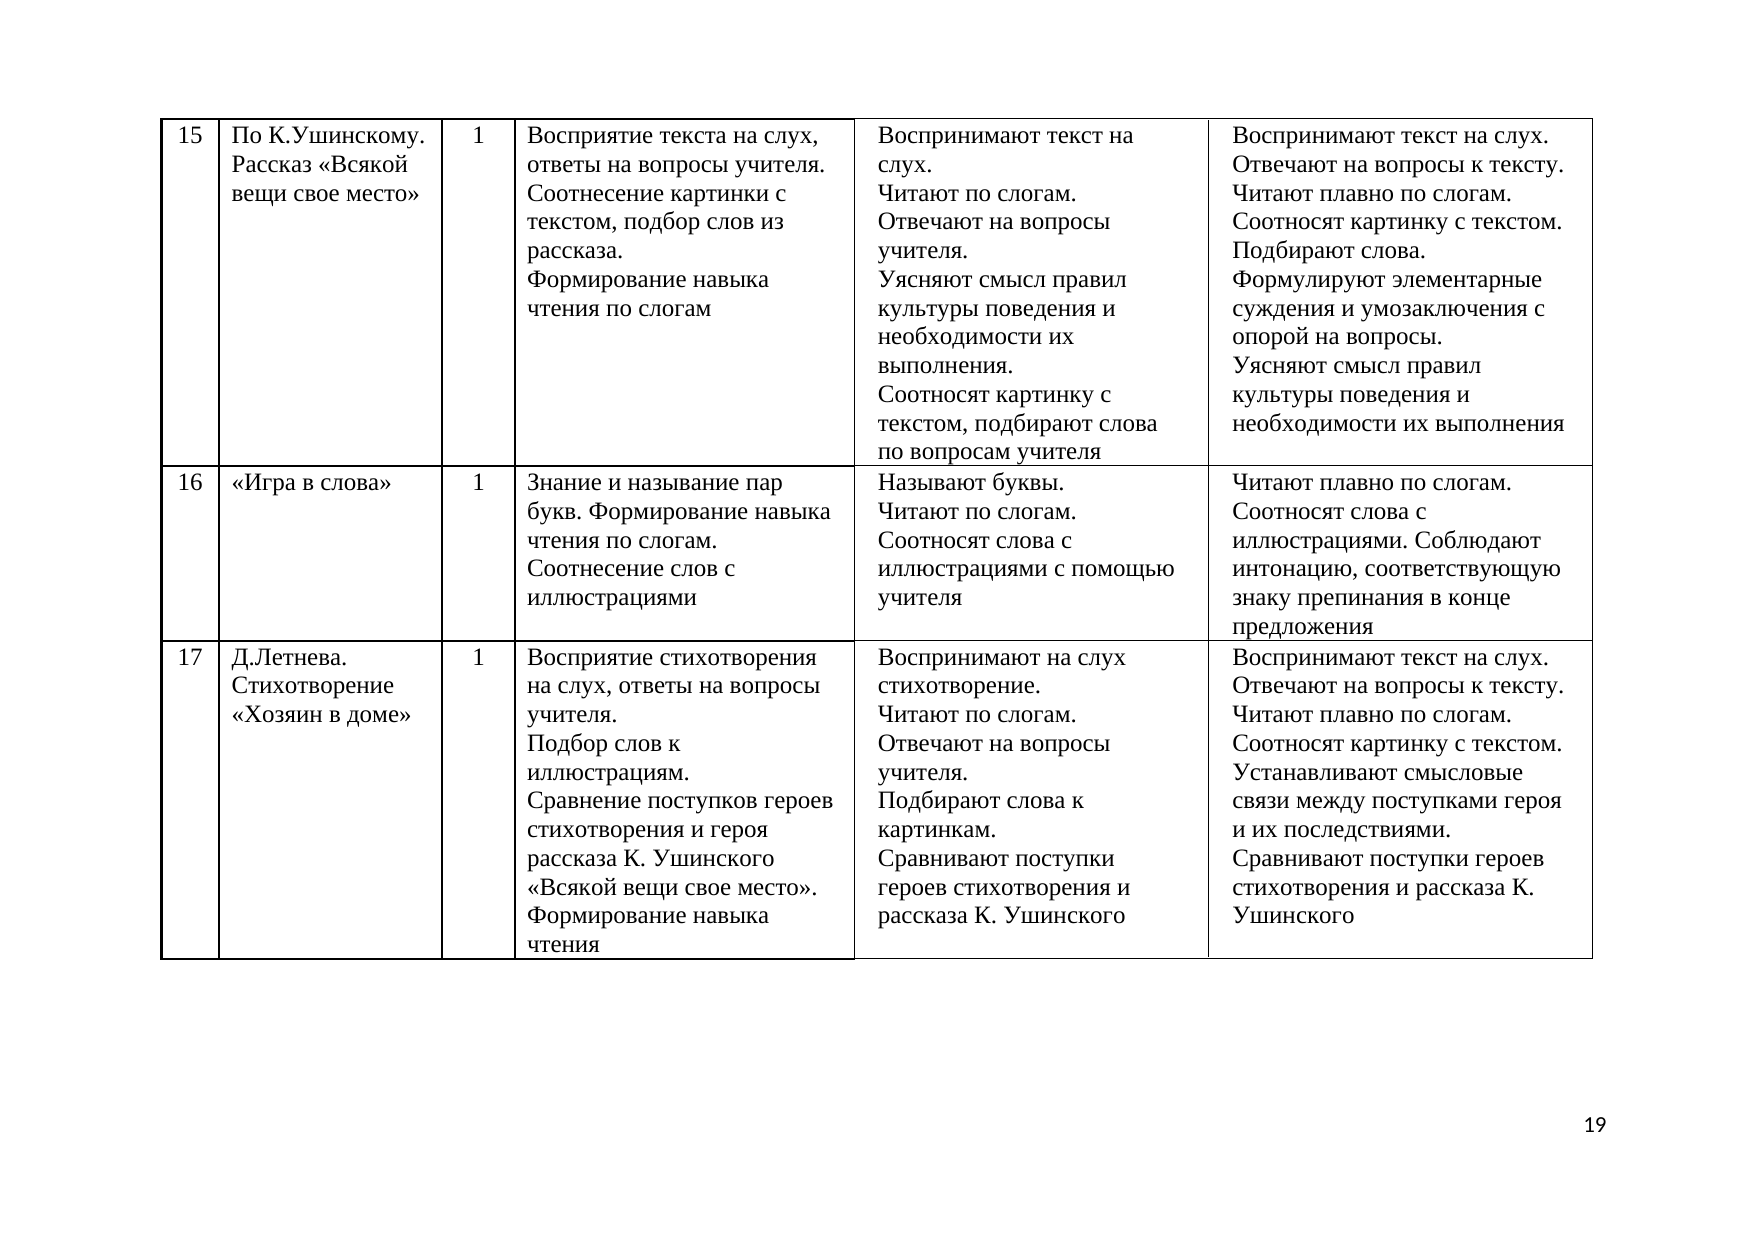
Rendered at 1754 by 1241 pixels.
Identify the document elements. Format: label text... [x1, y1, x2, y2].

table_cell Восприятие стихотворения на слух, ответы на вопросы учителя. Подбор слов к иллюстрациям. Сравнение поступков героев стихотворения и героя рассказа К. Ушинского «Всякой вещи свое место». Формирование навыка чтения [516, 642, 854, 958]
table_cell Называют буквы. Читают по слогам. Соотносят слова с иллюстрациями с помощью учителя [855, 466, 1208, 640]
table_cell Д.Летнева. Стихотворение «Хозяин в доме» [220, 642, 441, 958]
table_cell 17 [163, 642, 218, 958]
table_header Восприятие текста на слух, ответы на вопросы учителя. Соотнесение картинки с текстом, подбор слов из рассказа. Формирование навыка чтения по слогам [516, 120, 854, 465]
table_cell 16 [163, 467, 218, 640]
table_cell Воспринимают текст на слух. Отвечают на вопросы к тексту. Читают плавно по слогам. Соотносят картинку с текстом. Устанавливают смысловые связи между поступками героя и их последствиями. Сравнивают поступки героев стихотворения и рассказа К. Ушинского [1209, 641, 1592, 958]
table_header 15 [163, 120, 218, 465]
table_cell Читают плавно по слогам. Соотносят слова с иллюстрациями. Соблюдают интонацию, соответствующую знаку препинания в конце предложения [1209, 466, 1592, 640]
table_header Воспринимают текст на слух. Читают по слогам. Отвечают на вопросы учителя. Уясняют смысл правил культуры поведения и необходимости их выполнения. Соотносят картинку с текстом, подбирают слова по вопросам учителя [855, 119, 1209, 465]
table_header По К.Ушинскому. Рассказ «Всякой вещи свое место» [220, 120, 441, 465]
table_header 1 [443, 120, 514, 465]
table_header Воспринимают текст на слух. Отвечают на вопросы к тексту. Читают плавно по слогам. Соотносят картинку с текстом. Подбирают слова. Формулируют элементарные суждения и умозаключения с опорой на вопросы. Уясняют смысл правил культуры поведения и необходимости их выполнения [1209, 119, 1592, 465]
table_cell 1 [443, 467, 514, 640]
table_cell 1 [443, 642, 514, 958]
table_cell Знание и называние пар букв. Формирование навыка чтения по слогам. Соотнесение слов с иллюстрациями [516, 467, 854, 640]
table_cell «Игра в слова» [220, 467, 441, 640]
table_cell Воспринимают на слух стихотворение. Читают по слогам. Отвечают на вопросы учителя. Подбирают слова к картинкам. Сравнивают поступки героев стихотворения и рассказа К. Ушинского [855, 641, 1209, 958]
